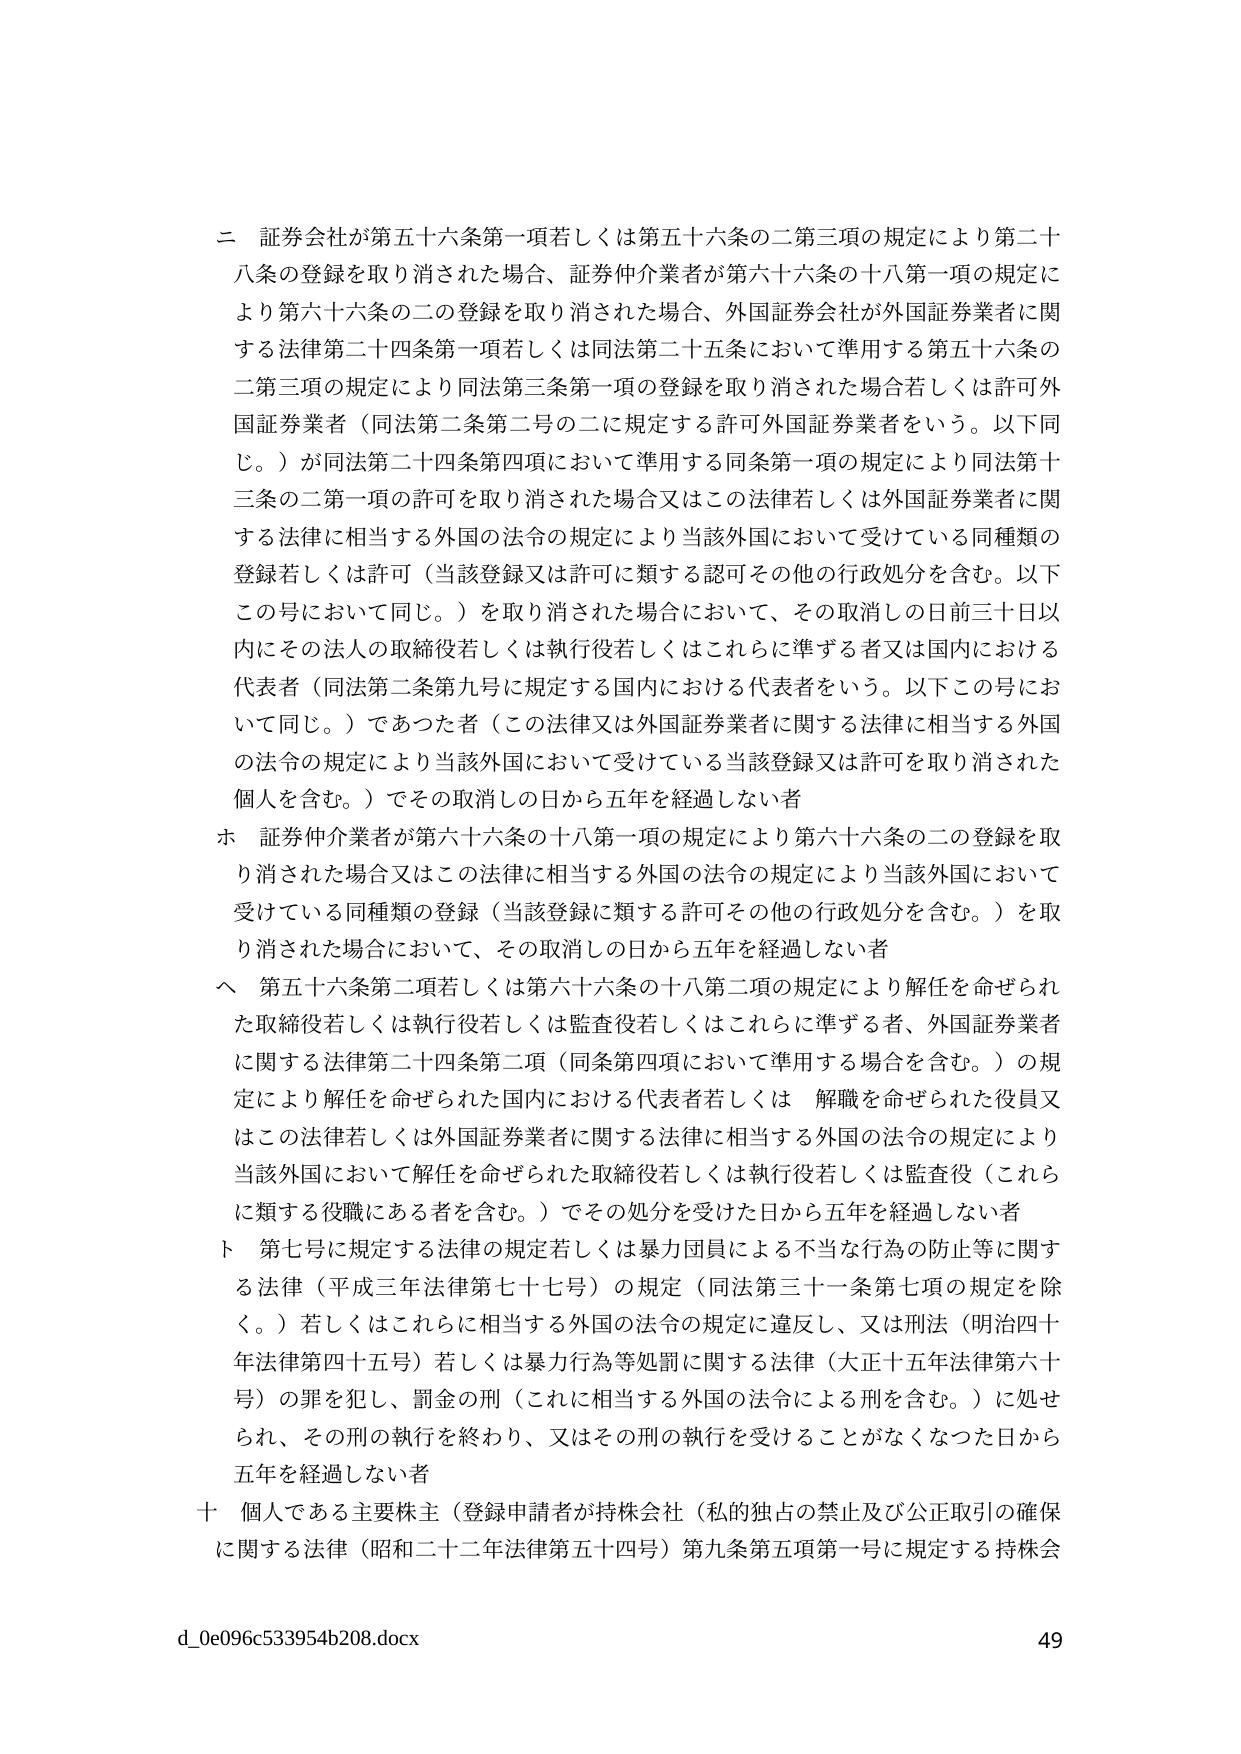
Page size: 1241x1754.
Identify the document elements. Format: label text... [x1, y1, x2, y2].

text ヘ 第五十六条第二項若しくは第六十六条の十八第二項の規定により解任を命ぜられた取締役若しくは執行役若しくは監査役若しくはこれらに準ずる者、外国証券業者に関する法律第二十四条第二項（同条第四項において準用する場合を含む。）の規定により解任を命ぜられた国内における代表者若しくは 解職を命ぜられた役員又はこの法律若しくは外国証券業者に関する法律に相当する外国の法令の規定により当該外国において解任を命ぜられた取締役若しくは執行役若しくは監査役（これらに類する役職にある者を含む。）でその処分を受けた日から五年を経過しない者 [215, 967, 1063, 1229]
text ホ 証券仲介業者が第六十六条の十八第一項の規定により第六十六条の二の登録を取り消された場合又はこの法律に相当する外国の法令の規定により当該外国において受けている同種類の登録（当該登録に類する許可その他の行政処分を含む。）を取り消された場合において、その取消しの日から五年を経過しない者 [215, 817, 1063, 967]
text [196, 1492, 1063, 1567]
text ト 第七号に規定する法律の規定若しくは暴力団員による不当な行為の防止等に関する法律（平成三年法律第七十七号）の規定（同法第三十一条第七項の規定を除く。）若しくはこれらに相当する外国の法令の規定に違反し、又は刑法（明治四十年法律第四十五号）若しくは暴力行為等処罰に関する法律（大正十五年法律第六十号）の罪を犯し、罰金の刑（これに相当する外国の法令による刑を含む。）に処せられ、その刑の執行を終わり、又はその刑の執行を受けることがなくなつた日から五年を経過しない者 [215, 1229, 1063, 1492]
text ニ 証券会社が第五十六条第一項若しくは第五十六条の二第三項の規定により第二十八条の登録を取り消された場合、証券仲介業者が第六十六条の十八第一項の規定により第六十六条の二の登録を取り消された場合、外国証券会社が外国証券業者に関する法律第二十四条第一項若しくは同法第二十五条において準用する第五十六条の二第三項の規定により同法第三条第一項の登録を取り消された場合若しくは許可外国証券業者（同法第二条第二号の二に規定する許可外国証券業者をいう。以下同じ。）が同法第二十四条第四項において準用する同条第一項の規定により同法第十三条の二第一項の許可を取り消された場合又はこの法律若しくは外国証券業者に関する法律に相当する外国の法令の規定により当該外国において受けている同種類の登録若しくは許可（当該登録又は許可に類する認可その他の行政処分を含む。以下この号において同じ。）を取り消された場合において、その取消しの日前三十日以内にその法人の取締役若しくは執行役若しくはこれらに準ずる者又は国内における代表者（同法第二条第九号に規定する国内における代表者をいう。以下この号において同じ。）であつた者（この法律又は外国証券業者に関する法律に相当する外国の法令の規定により当該外国において受けている当該登録又は許可を取り消された個人を含む。）でその取消しの日から五年を経過しない者 [215, 217, 1063, 817]
